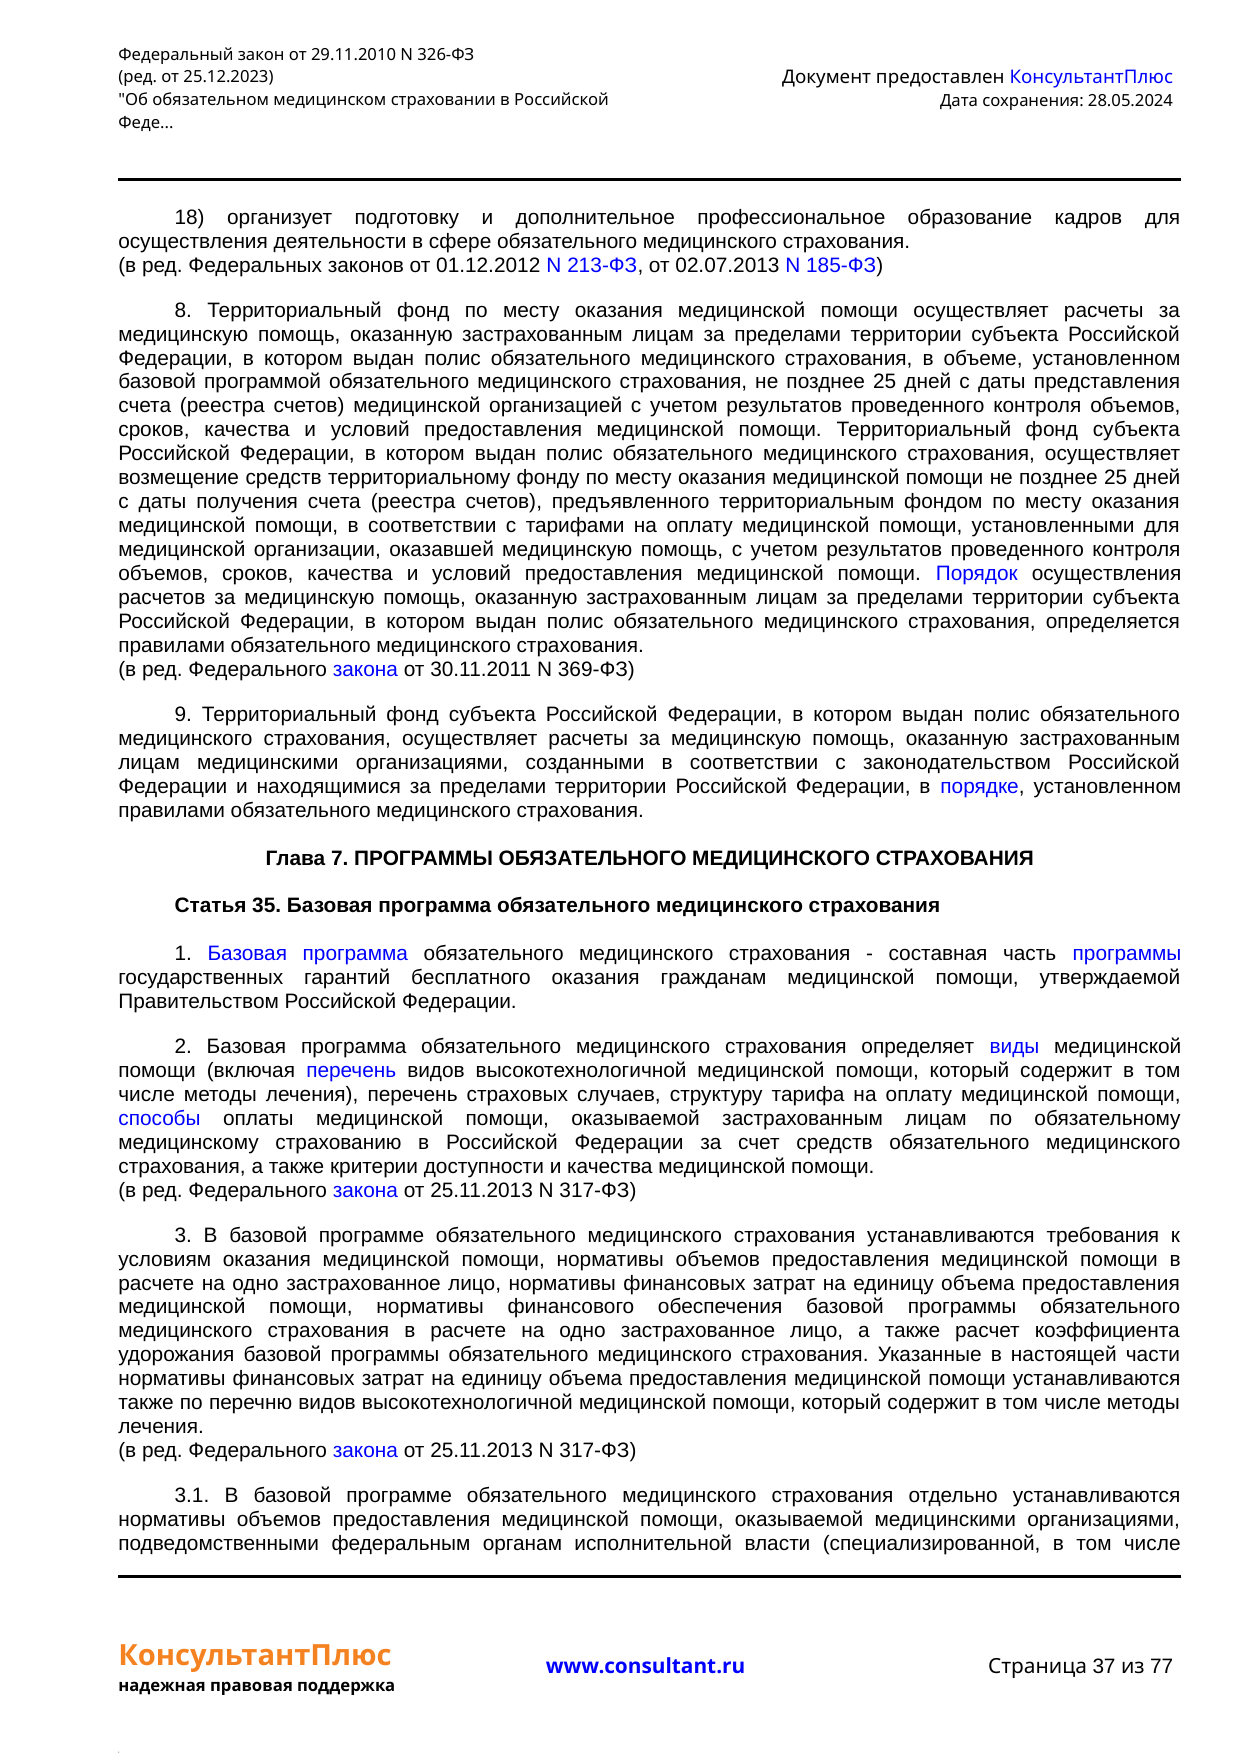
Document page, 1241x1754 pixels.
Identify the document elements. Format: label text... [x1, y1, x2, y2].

text 8. Территориальный фонд по месту оказания медицинской помощи осуществляет расчеты за медицинскую помощь, оказанную застрахованным лицам за пределами территории субъекта Российской Федерации, в котором выдан полис обязательного медицинского страхования, в объеме, установленном базовой программой обязательного медицинского страхования, не позднее 25 дней с даты представления счета (реестра счетов) медицинской организацией с учетом результатов проведенного контроля объемов, сроков, качества и условий предоставления медицинской помощи. Территориальный фонд субъекта Российской Федерации, в котором выдан полис обязательного медицинского страхования, осуществляет возмещение средств территориальному фонду по месту оказания медицинской помощи не позднее 25 дней с даты получения счета (реестра счетов), предъявленного территориальным фондом по месту оказания медицинской помощи, в соответствии с тарифами на оплату медицинской помощи, установленными для медицинской организации, оказавшей медицинскую помощь, с учетом результатов проведенного контроля объемов, сроков, качества и условий предоставления медицинской помощи. Порядок осуществления расчетов за медицинскую помощь, оказанную застрахованным лицам за пределами территории субъекта Российской Федерации, в котором выдан полис обязательного медицинского страхования, определяется правилами обязательного медицинского страхования. [118, 297, 1181, 657]
text 3. В базовой программе обязательного медицинского страхования устанавливаются требования к условиям оказания медицинской помощи, нормативы объемов предоставления медицинской помощи в расчете на одно застрахованное лицо, нормативы финансовых затрат на единицу объема предоставления медицинской помощи, нормативы финансового обеспечения базовой программы обязательного медицинского страхования в расчете на одно застрахованное лицо, а также расчет коэффициента удорожания базовой программы обязательного медицинского страхования. Указанные в настоящей части нормативы финансовых затрат на единицу объема предоставления медицинской помощи устанавливаются также по перечню видов высокотехнологичной медицинской помощи, который содержит в том числе методы лечения. [118, 1222, 1181, 1438]
title Статья 35. Базовая программа обязательного медицинского страхования [118, 893, 1181, 917]
text 18) организует подготовку и дополнительное профессиональное образование кадров для осуществления деятельности в сфере обязательного медицинского страхования. [118, 205, 1181, 253]
text (в ред. Федерального закона от 30.11.2011 N 369-ФЗ) [118, 657, 1181, 681]
text 9. Территориальный фонд субъекта Российской Федерации, в котором выдан полис обязательного медицинского страхования, осуществляет расчеты за медицинскую помощь, оказанную застрахованным лицам медицинскими организациями, созданными в соответствии с законодательством Российской Федерации и находящимися за пределами территории Российской Федерации, в порядке, установленном правилами обязательного медицинского страхования. [118, 702, 1181, 821]
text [118, 1483, 1181, 1555]
text (в ред. Федеральных законов от 01.12.2012 N 213-ФЗ, от 02.07.2013 N 185-ФЗ) [118, 253, 1181, 277]
text 2. Базовая программа обязательного медицинского страхования определяет виды медицинской помощи (включая перечень видов высокотехнологичной медицинской помощи, который содержит в том числе методы лечения), перечень страховых случаев, структуру тарифа на оплату медицинской помощи, способы оплаты медицинской помощи, оказываемой застрахованным лицам по обязательному медицинскому страхованию в Российской Федерации за счет средств обязательного медицинского страхования, а также критерии доступности и качества медицинской помощи. [118, 1034, 1181, 1178]
text (в ред. Федерального закона от 25.11.2013 N 317-ФЗ) [118, 1438, 1181, 1462]
text 1. Базовая программа обязательного медицинского страхования - составная часть программы государственных гарантий бесплатного оказания гражданам медицинской помощи, утверждаемой Правительством Российской Федерации. [118, 941, 1181, 1013]
text (в ред. Федерального закона от 25.11.2013 N 317-ФЗ) [118, 1178, 1181, 1202]
title Глава 7. ПРОГРАММЫ ОБЯЗАТЕЛЬНОГО МЕДИЦИНСКОГО СТРАХОВАНИЯ [118, 845, 1181, 869]
